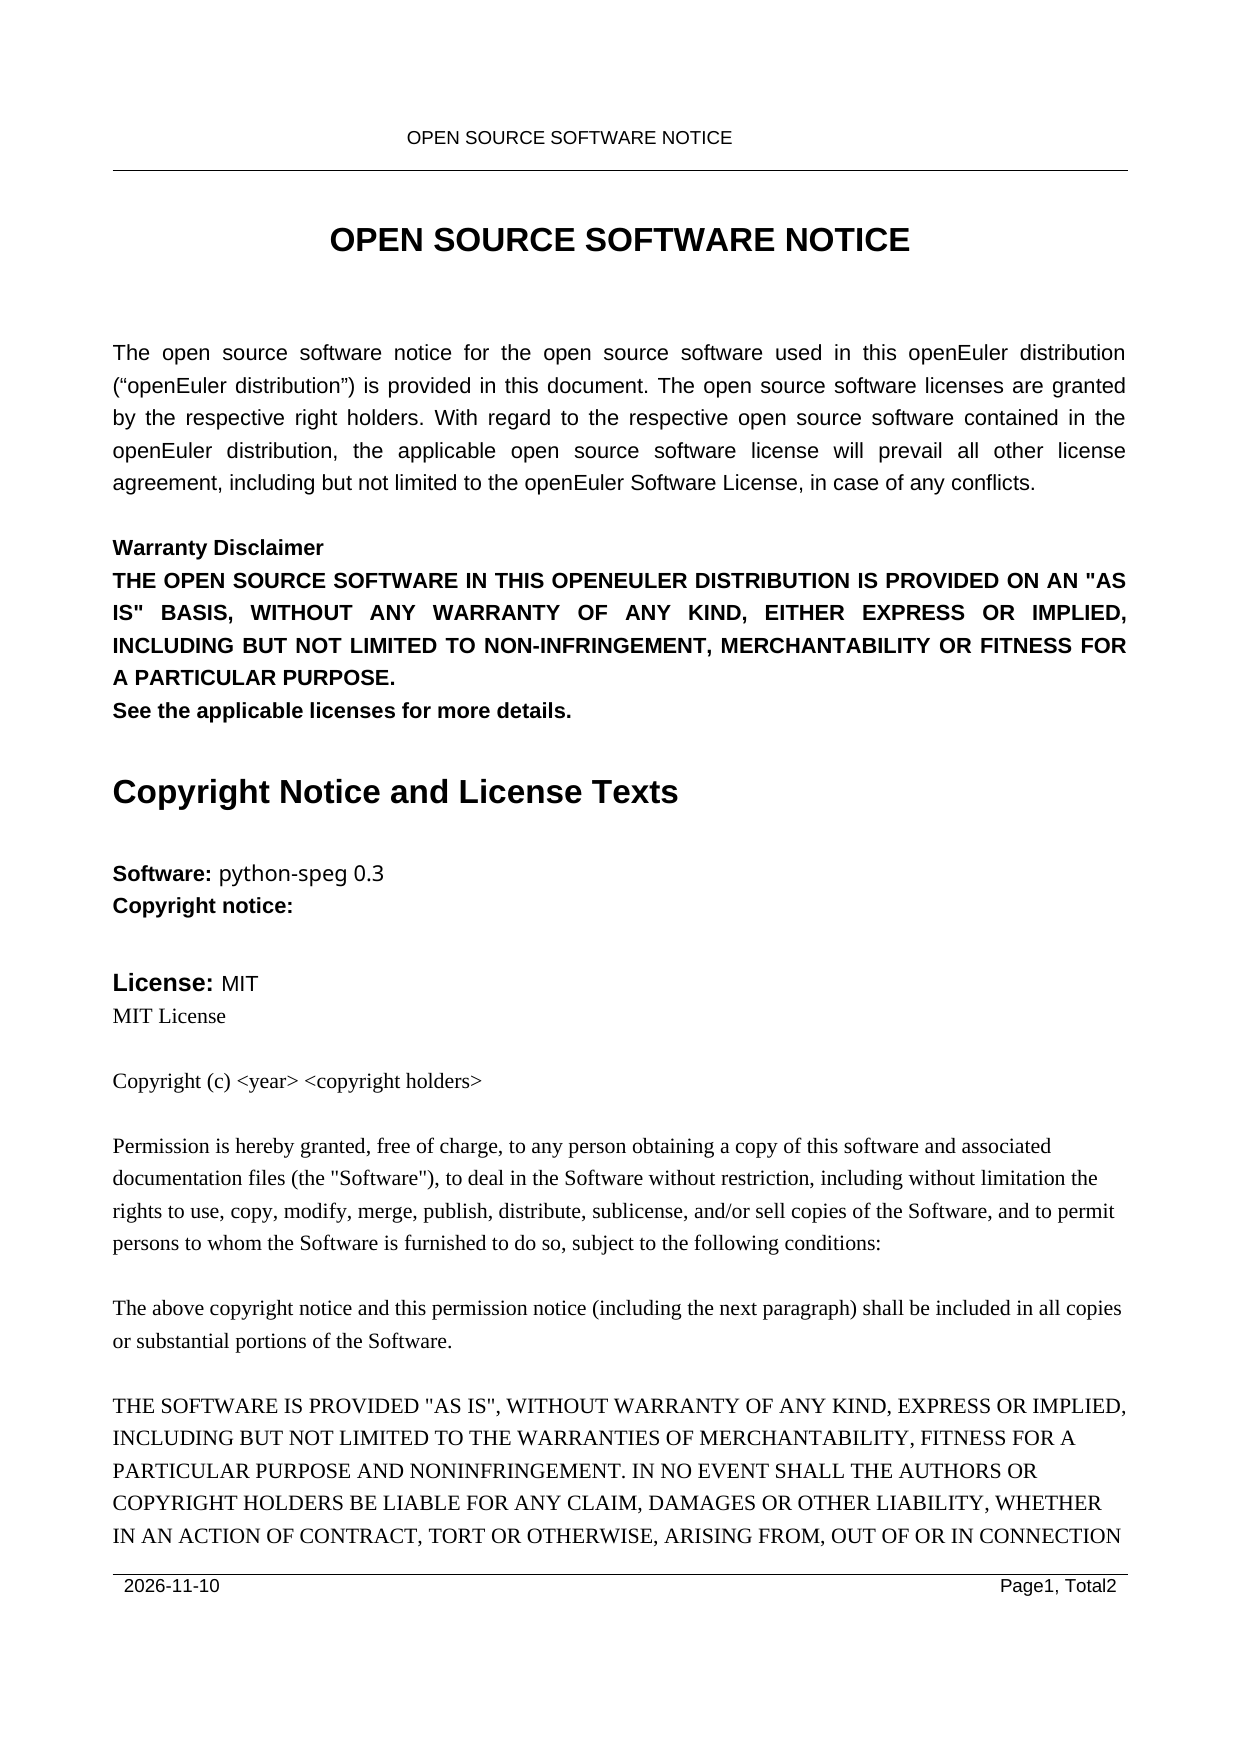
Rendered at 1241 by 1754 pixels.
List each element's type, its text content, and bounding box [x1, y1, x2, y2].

text Copyright notice: [112, 889, 1128, 921]
text License: MIT [112, 966, 1128, 999]
title Software: python-speg 0.3 [112, 856, 1128, 889]
text Warranty Disclaimer [112, 531, 1128, 564]
text The open source software notice for the open source software used in this openEuler distribution (“openEuler distribution”) is provided in this document. The open source software licenses are granted by the respective right holders. With regard to the respective open source software contained in the openEuler distribution, the applicable open source software license will prevail all other license agreement, including but not limited to the openEuler Software License, in case of any conflicts. [112, 336, 1128, 499]
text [112, 999, 1128, 1551]
text Copyright Notice and License Texts [112, 759, 1128, 824]
text THE OPEN SOURCE SOFTWARE IN THIS OPENEULER DISTRIBUTION IS PROVIDED ON AN "AS IS" BASIS, WITHOUT ANY WARRANTY OF ANY KIND, EITHER EXPRESS OR IMPLIED, INCLUDING BUT NOT LIMITED TO NON-INFRINGEMENT, MERCHANTABILITY OR FITNESS FOR A PARTICULAR PURPOSE. See the applicable licenses for more details. [112, 564, 1128, 726]
text OPEN SOURCE SOFTWARE NOTICE [112, 206, 1128, 271]
